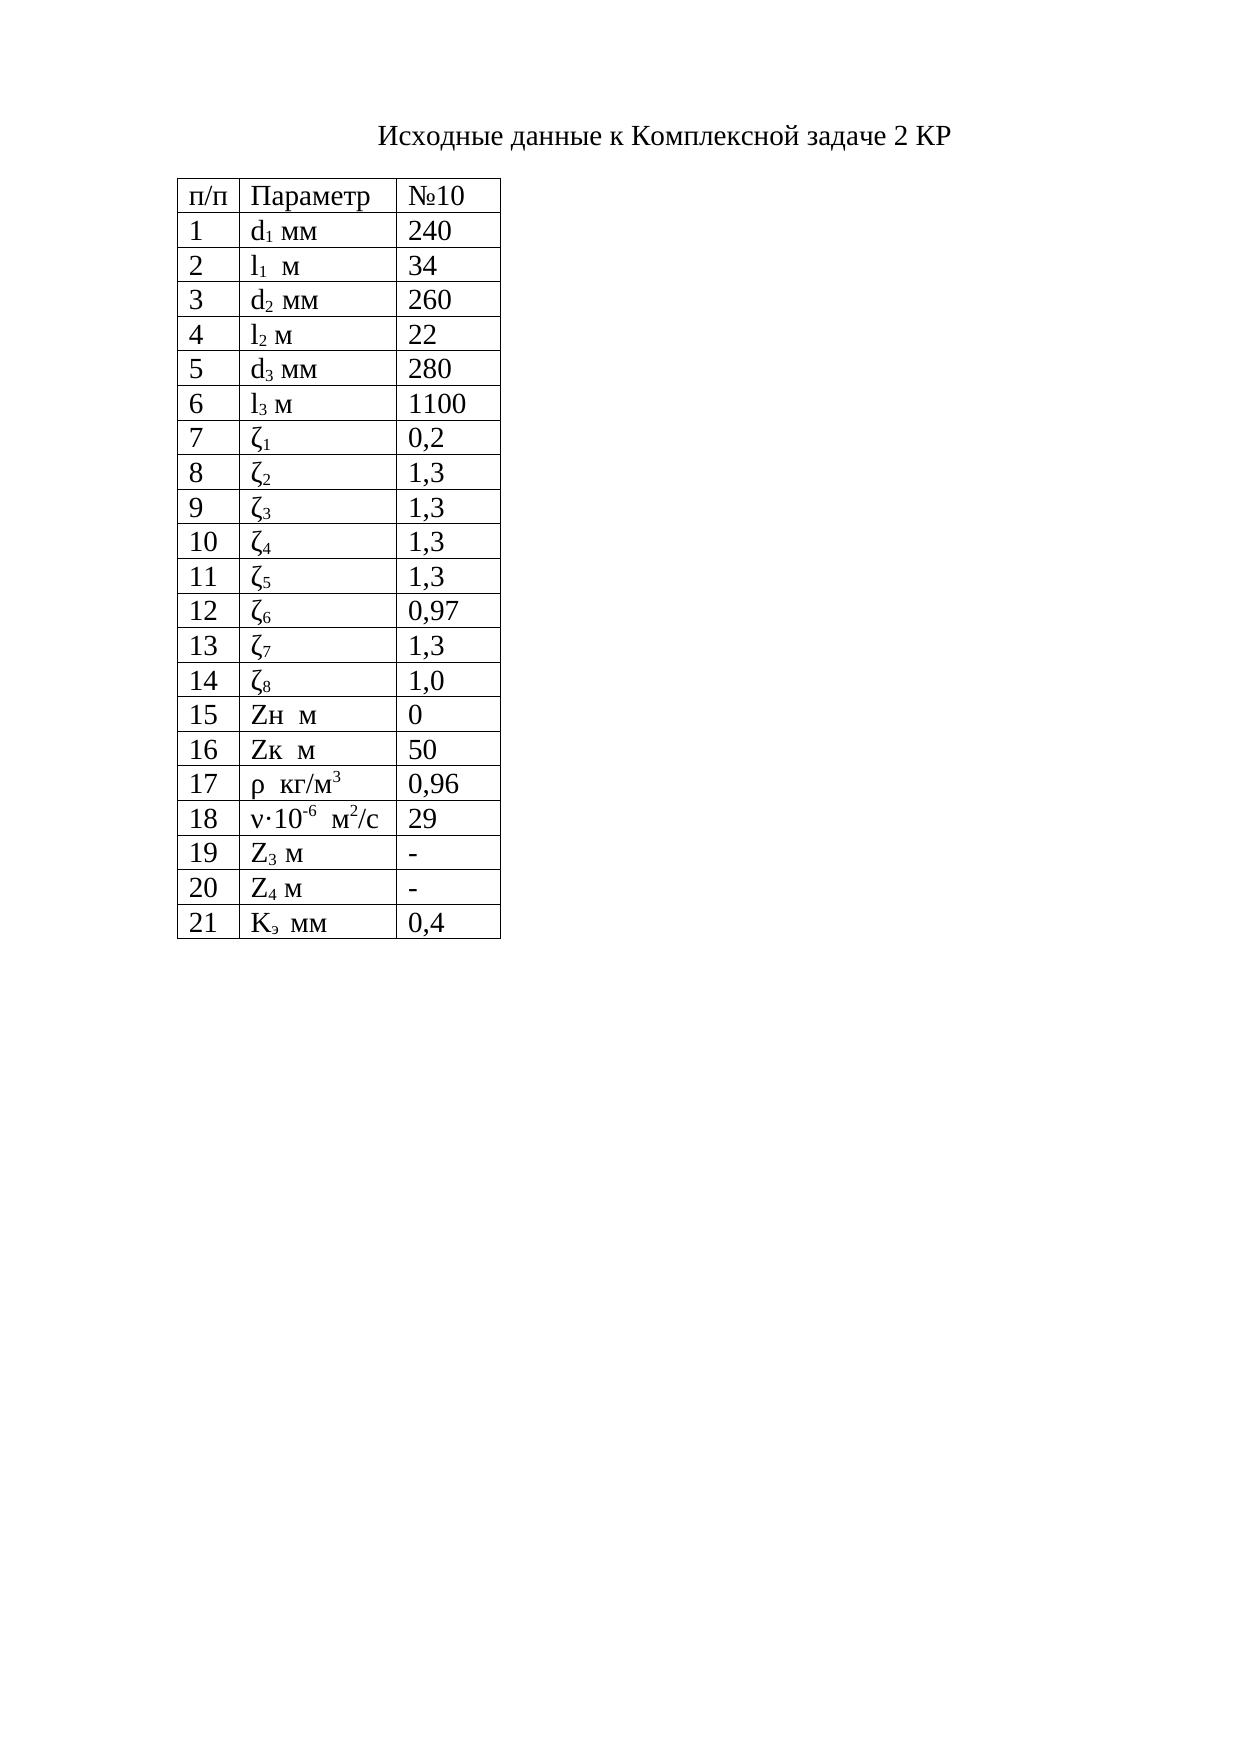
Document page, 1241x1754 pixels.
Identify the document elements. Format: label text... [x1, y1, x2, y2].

table_cell 1,3 [397, 490, 500, 523]
table_cell 1100 [397, 386, 500, 419]
table_cell ρ кг/м3 [240, 766, 396, 800]
table_cell 6 [178, 386, 239, 419]
table_cell 22 [397, 317, 500, 350]
table_cell l1 м [240, 248, 396, 281]
table_cell 1 [178, 213, 239, 247]
table_cell 0,4 [397, 905, 500, 938]
table_cell 11 [178, 559, 239, 592]
table_cell l3 м [240, 386, 396, 419]
table_cell ζ1 [240, 421, 396, 454]
table_cell Z4 м [240, 870, 396, 904]
table_cell 1,3 [397, 559, 500, 592]
table_cell 0,97 [397, 594, 500, 627]
table_cell 8 [178, 455, 239, 489]
table_cell 3 [178, 282, 239, 316]
table_cell 260 [397, 282, 500, 316]
table_cell ζ6 [240, 594, 396, 627]
table_cell 10 [178, 524, 239, 558]
table_cell d1 мм [240, 213, 396, 247]
table_cell 240 [397, 213, 500, 247]
table_cell ζ8 [240, 663, 396, 696]
table_cell 1,3 [397, 455, 500, 489]
table_cell 29 [397, 801, 500, 834]
table_cell 18 [178, 801, 239, 834]
table_cell - [397, 870, 500, 904]
table_cell 16 [178, 732, 239, 765]
table_cell d3 мм [240, 351, 396, 385]
table_cell ζ4 [240, 524, 396, 558]
table_cell 13 [178, 628, 239, 662]
table_header №10 [397, 179, 500, 212]
table_cell 34 [397, 248, 500, 281]
table_cell 5 [178, 351, 239, 385]
table_cell Kэ мм [240, 905, 396, 938]
table_cell 0,96 [397, 766, 500, 800]
table_cell d2 мм [240, 282, 396, 316]
table_cell 50 [397, 732, 500, 765]
table_cell 1,0 [397, 663, 500, 696]
table_cell Z3 м [240, 836, 396, 869]
table_cell 7 [178, 421, 239, 454]
table_cell 15 [178, 697, 239, 731]
table_cell 0,2 [397, 421, 500, 454]
table_cell ζ5 [240, 559, 396, 592]
table_cell 9 [178, 490, 239, 523]
table_header Параметр [240, 179, 396, 212]
table_cell ζ7 [240, 628, 396, 662]
table_cell 4 [178, 317, 239, 350]
table_cell Zк м [240, 732, 396, 765]
table_cell 14 [178, 663, 239, 696]
table_cell 1,3 [397, 524, 500, 558]
text Исходные данные к Комплексной задаче 2 КР [177, 118, 1152, 152]
table_cell l2 м [240, 317, 396, 350]
table_cell ζ3 [240, 490, 396, 523]
table_cell 1,3 [397, 628, 500, 662]
table_cell Zн м [240, 697, 396, 731]
table_header п/п [178, 179, 239, 212]
table_cell - [397, 836, 500, 869]
table_cell 0 [397, 697, 500, 731]
table_cell 2 [178, 248, 239, 281]
table_cell 20 [178, 870, 239, 904]
table_cell 17 [178, 766, 239, 800]
table_cell 280 [397, 351, 500, 385]
table_cell 21 [178, 905, 239, 938]
table_cell 12 [178, 594, 239, 627]
table_cell ζ2 [240, 455, 396, 489]
table_cell 19 [178, 836, 239, 869]
table_cell ν·10-6 м2/с [240, 801, 396, 834]
